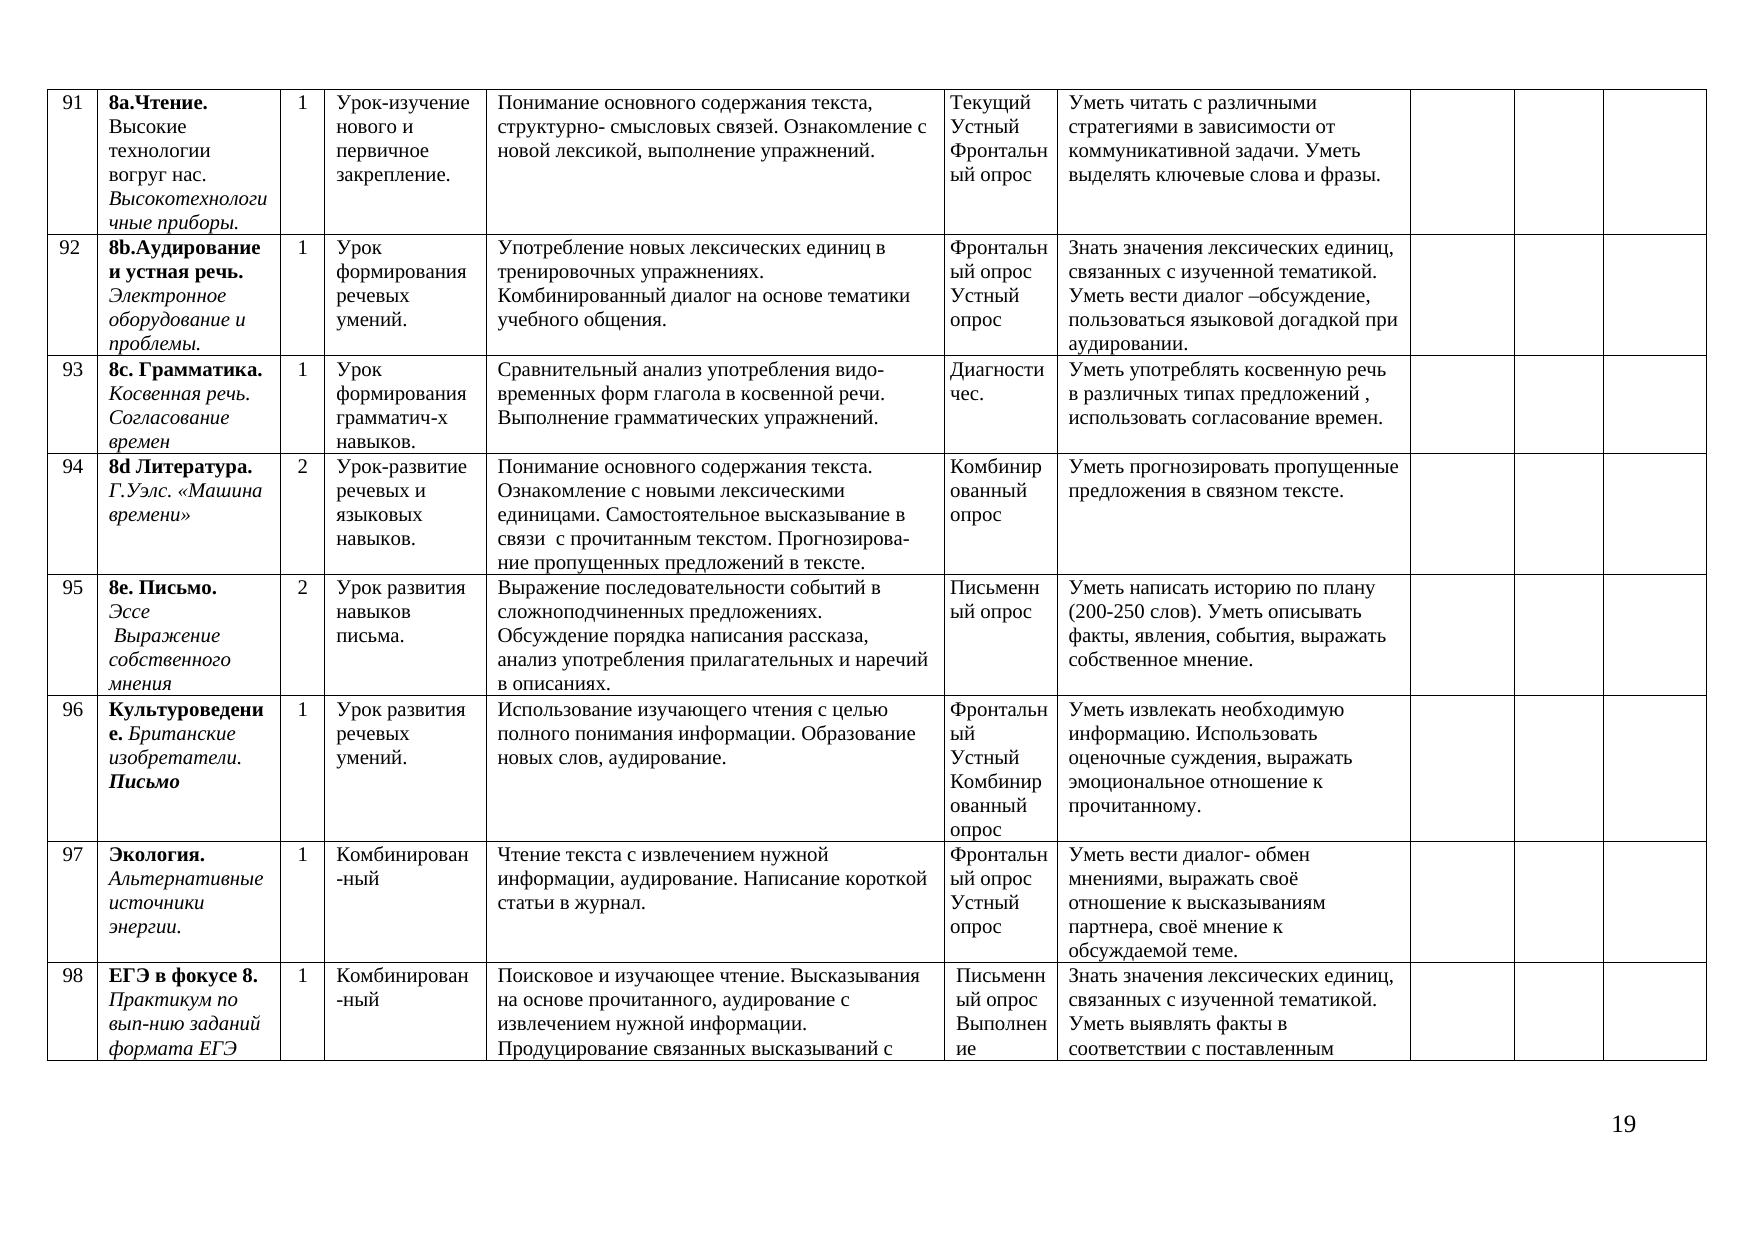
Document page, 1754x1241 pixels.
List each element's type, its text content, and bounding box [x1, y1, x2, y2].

table_cell [1411, 454, 1514, 574]
table_cell [1411, 356, 1514, 453]
table_cell 8е. Письмо. Эссе Выражение собственного мнения [98, 575, 280, 695]
table_cell 8d Литература. Г.Уэлс. «Машина времени» [98, 454, 280, 574]
table_cell [1604, 963, 1706, 1059]
table_cell 94 [48, 454, 97, 574]
table_cell 1 [281, 235, 324, 355]
table_cell 8с. Грамматика. Косвенная речь. Согласование времен [98, 356, 280, 453]
table_cell [1604, 90, 1706, 234]
table_cell [1515, 575, 1603, 695]
table_cell Сравнительный анализ употребления видо-временных форм глагола в косвенной речи. Выполнение грамматических упражнений. [487, 356, 944, 453]
table_cell [1515, 356, 1603, 453]
table_cell 1 [281, 356, 324, 453]
table_cell [1604, 356, 1706, 453]
table_cell 91 [48, 90, 97, 234]
table_cell Уметь написать историю по плану (200-250 слов). Уметь описывать факты, явления, события, выражать собственное мнение. [1058, 575, 1410, 695]
table_cell [1411, 696, 1514, 841]
table_cell Выражение последовательности событий в сложноподчиненных предложениях. Обсуждение порядка написания рассказа, анализ употребления прилагательных и наречий в описаниях. [487, 575, 944, 695]
table_cell [1604, 842, 1706, 962]
table_cell 97 [48, 842, 97, 962]
table_cell Урок-изучение нового и первичное закрепление. [325, 90, 486, 234]
table_cell [1604, 696, 1706, 841]
table_cell [1515, 842, 1603, 962]
table_cell [1411, 90, 1514, 234]
table_cell [1411, 235, 1514, 355]
table_cell 98 [48, 963, 97, 1059]
table_cell Знать значения лексических единиц, связанных с изученной тематикой. Уметь вести диалог –обсуждение, пользоваться языковой догадкой при аудировании. [1058, 235, 1410, 355]
table_cell 2 [281, 454, 324, 574]
table_cell Комбинированный опрос [945, 454, 1057, 574]
table_cell 8а.Чтение. Высокие технологии вогруг нас. Высокотехнологичные приборы. [98, 90, 280, 234]
table_cell Урок формирования речевых умений. [325, 235, 486, 355]
table_cell [1515, 963, 1603, 1059]
table_cell [1411, 842, 1514, 962]
table_cell Уметь употреблять косвенную речь в различных типах предложений , использовать согласование времен. [1058, 356, 1410, 453]
table_cell 1 [281, 696, 324, 841]
table_cell Уметь читать с различными стратегиями в зависимости от коммуникативной задачи. Уметь выделять ключевые слова и фразы. [1058, 90, 1410, 234]
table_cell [1058, 963, 1410, 1059]
table_cell [1515, 235, 1603, 355]
table_cell [1515, 90, 1603, 234]
table_cell [1604, 575, 1706, 695]
table_cell [1411, 963, 1514, 1059]
table_cell Уметь прогнозировать пропущенные предложения в связном тексте. [1058, 454, 1410, 574]
table_cell [1604, 235, 1706, 355]
table_cell 95 [48, 575, 97, 695]
table_cell Урок-развитие речевых и языковых навыков. [325, 454, 486, 574]
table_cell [487, 963, 944, 1059]
table_cell Письменный опрос [945, 575, 1057, 695]
table_cell [1515, 696, 1603, 841]
table_cell 96 [48, 696, 97, 841]
table_cell [1411, 575, 1514, 695]
table_cell Уметь извлекать необходимую информацию. Использовать оценочные суждения, выражать эмоциональное отношение к прочитанному. [1058, 696, 1410, 841]
table_cell Использование изучающего чтения с целью полного понимания информации. Образование новых слов, аудирование. [487, 696, 944, 841]
table_cell Понимание основного содержания текста. Ознакомление с новыми лексическими единицами. Самостоятельное высказывание в связи с прочитанным текстом. Прогнозирова- ние пропущенных предложений в тексте. [487, 454, 944, 574]
table_cell Фронтальный опрос Устный опрос [945, 842, 1057, 962]
table_cell Урок развития речевых умений. [325, 696, 486, 841]
table_cell Культуроведение. Британские изобретатели. Письмо [98, 696, 280, 841]
table_cell 1 [281, 963, 324, 1059]
table_cell 1 [281, 842, 324, 962]
table_cell 92 [48, 235, 97, 355]
table_cell 8b.Аудирование и устная речь. Электронное оборудование и проблемы. [98, 235, 280, 355]
table_cell Урок формирования грамматич-х навыков. [325, 356, 486, 453]
table_cell 1 [281, 90, 324, 234]
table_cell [98, 963, 280, 1059]
table_cell Употребление новых лексических единиц в тренировочных упражнениях. Комбинированный диалог на основе тематики учебного общения. [487, 235, 944, 355]
table_cell [1515, 454, 1603, 574]
table_cell Урок развития навыков письма. [325, 575, 486, 695]
table_cell Экология. Альтернативные источники энергии. [98, 842, 280, 962]
table_cell Фронтальный опрос Устный опрос [945, 235, 1057, 355]
table_cell Понимание основного содержания текста, структурно- смысловых связей. Ознакомление с новой лексикой, выполнение упражнений. [487, 90, 944, 234]
table_cell Уметь вести диалог- обмен мнениями, выражать своё отношение к высказываниям партнера, своё мнение к обсуждаемой теме. [1058, 842, 1410, 962]
table_cell Фронтальный Устный Комбинированный опрос [945, 696, 1057, 841]
table_cell 2 [281, 575, 324, 695]
table_cell Текущий Устный Фронтальный опрос [945, 90, 1057, 234]
table_cell Диагностичес. [945, 356, 1057, 453]
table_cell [945, 963, 1057, 1059]
table_cell Комбинирован-ный [325, 842, 486, 962]
table_cell [1604, 454, 1706, 574]
table_cell 93 [48, 356, 97, 453]
table_cell Чтение текста с извлечением нужной информации, аудирование. Написание короткой статьи в журнал. [487, 842, 944, 962]
table_cell Комбинирован-ный [325, 963, 486, 1059]
